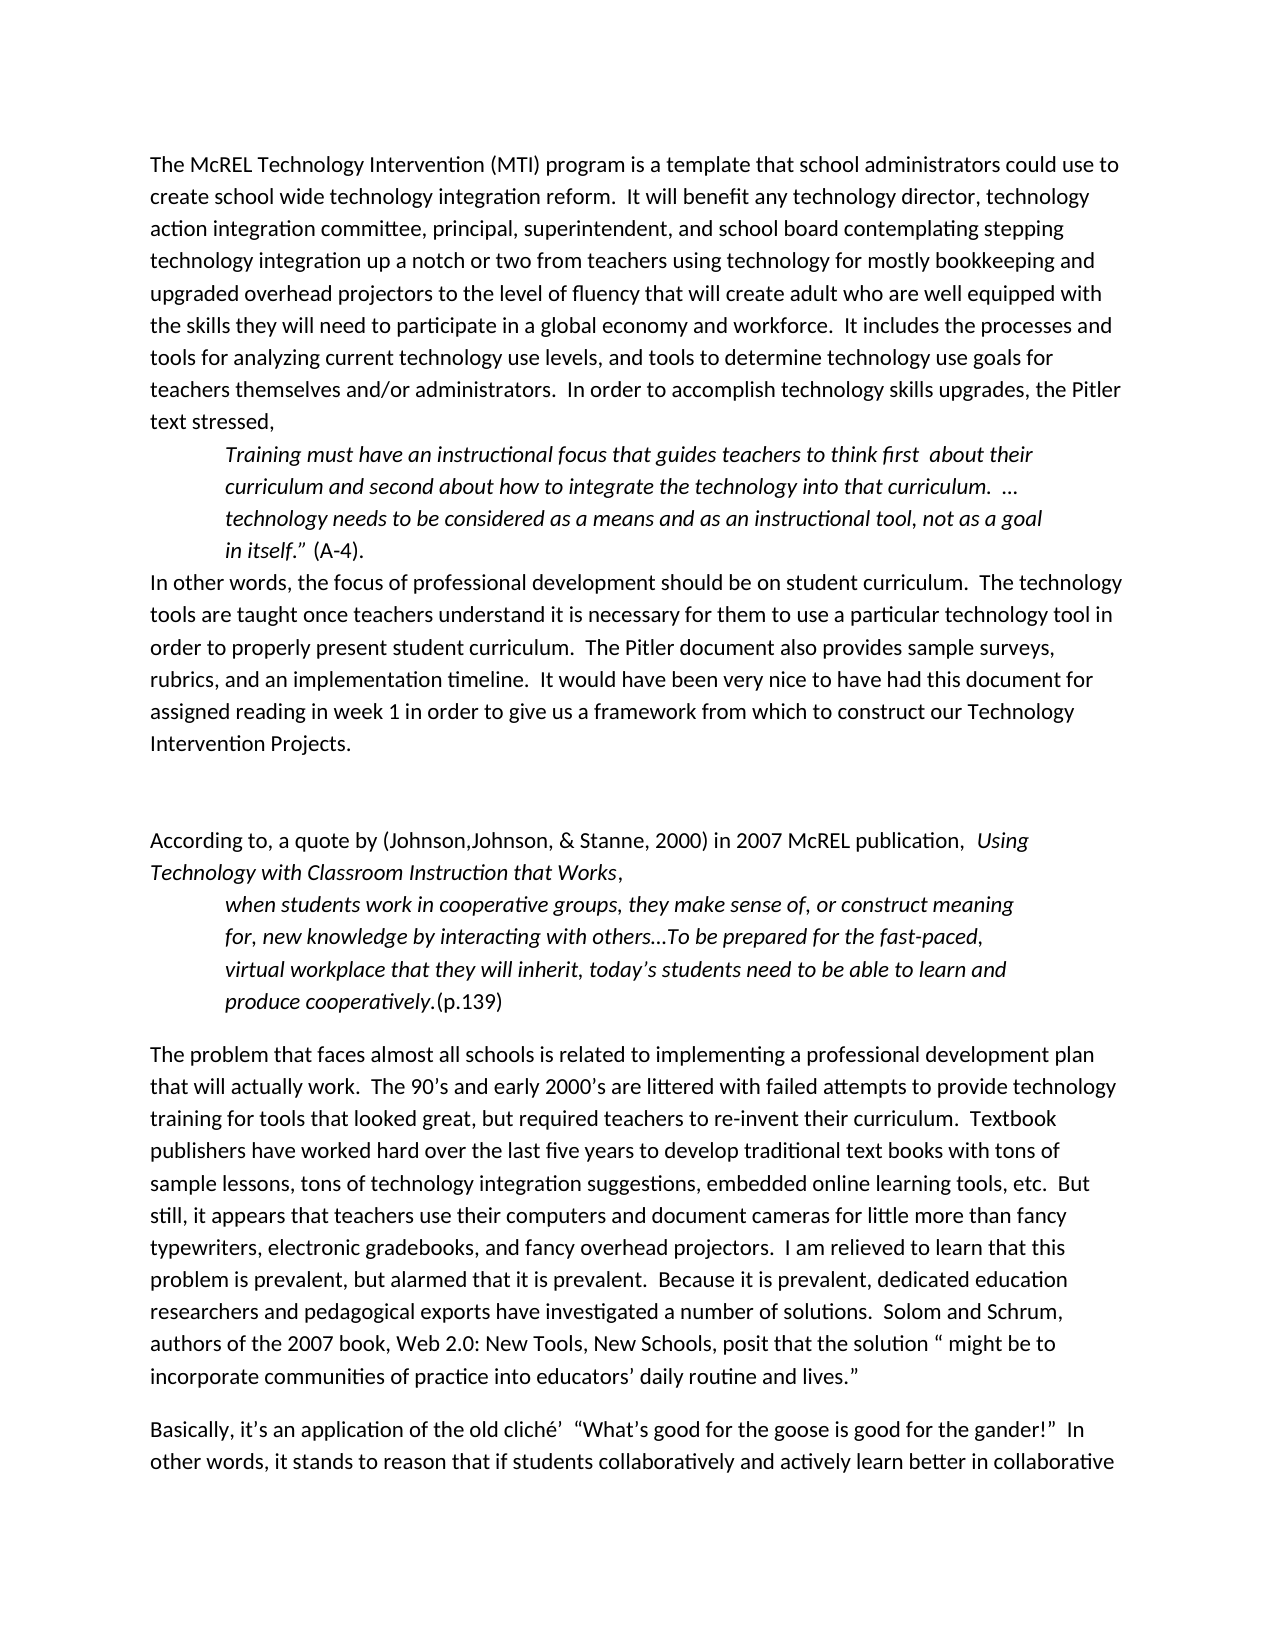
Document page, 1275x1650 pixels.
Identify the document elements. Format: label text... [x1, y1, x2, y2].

text According to, a quote by (Johnson,Johnson, & Stanne, 2000) in 2007 McREL publication, Using Technology with Classroom Instruction that Works, [150, 826, 1125, 886]
text when students work in cooperative groups, they make sense of, or construct meaning for, new knowledge by interacting with others…To be prepared for the fast-paced, virtual workplace that they will inherit, today’s students need to be able to learn and produce cooperatively.(p.139) [225, 890, 1020, 1015]
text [150, 1415, 1125, 1475]
text The problem that faces almost all schools is related to implementing a professional development plan that will actually work. The 90’s and early 2000’s are littered with failed attempts to provide technology training for tools that looked great, but required teachers to re-invent their curriculum. Textbook publishers have worked hard over the last five years to develop traditional text books with tons of sample lessons, tons of technology integration suggestions, embedded online learning tools, etc. But still, it appears that teachers use their computers and document cameras for little more than fancy typewriters, electronic gradebooks, and fancy overhead projectors. I am relieved to learn that this problem is prevalent, but alarmed that it is prevalent. Because it is prevalent, dedicated education researchers and pedagogical exports have investigated a number of solutions. Solom and Schrum, authors of the 2007 book, Web 2.0: New Tools, New Schools, posit that the solution “ might be to incorporate communities of practice into educators’ daily routine and lives.” [150, 1040, 1125, 1390]
text In other words, the focus of professional development should be on student curriculum. The technology tools are taught once teachers understand it is necessary for them to use a particular technology tool in order to properly present student curriculum. The Pitler document also provides sample surveys, rubrics, and an implementation timeline. It would have been very nice to have had this document for assigned reading in week 1 in order to give us a framework from which to construct our Technology Intervention Projects. [150, 568, 1125, 757]
text Training must have an instructional focus that guides teachers to think first about their curriculum and second about how to integrate the technology into that curriculum. …technology needs to be considered as a means and as an instructional tool, not as a goal in itself.” (A-4). [225, 440, 1050, 564]
text The McREL Technology Intervention (MTI) program is a template that school administrators could use to create school wide technology integration reform. It will benefit any technology director, technology action integration committee, principal, superintendent, and school board contemplating stepping technology integration up a notch or two from teachers using technology for mostly bookkeeping and upgraded overhead projectors to the level of fluency that will create adult who are well equipped with the skills they will need to participate in a global economy and workforce. It includes the processes and tools for analyzing current technology use levels, and tools to determine technology use goals for teachers themselves and/or administrators. In order to accomplish technology skills upgrades, the Pitler text stressed, [150, 150, 1125, 436]
